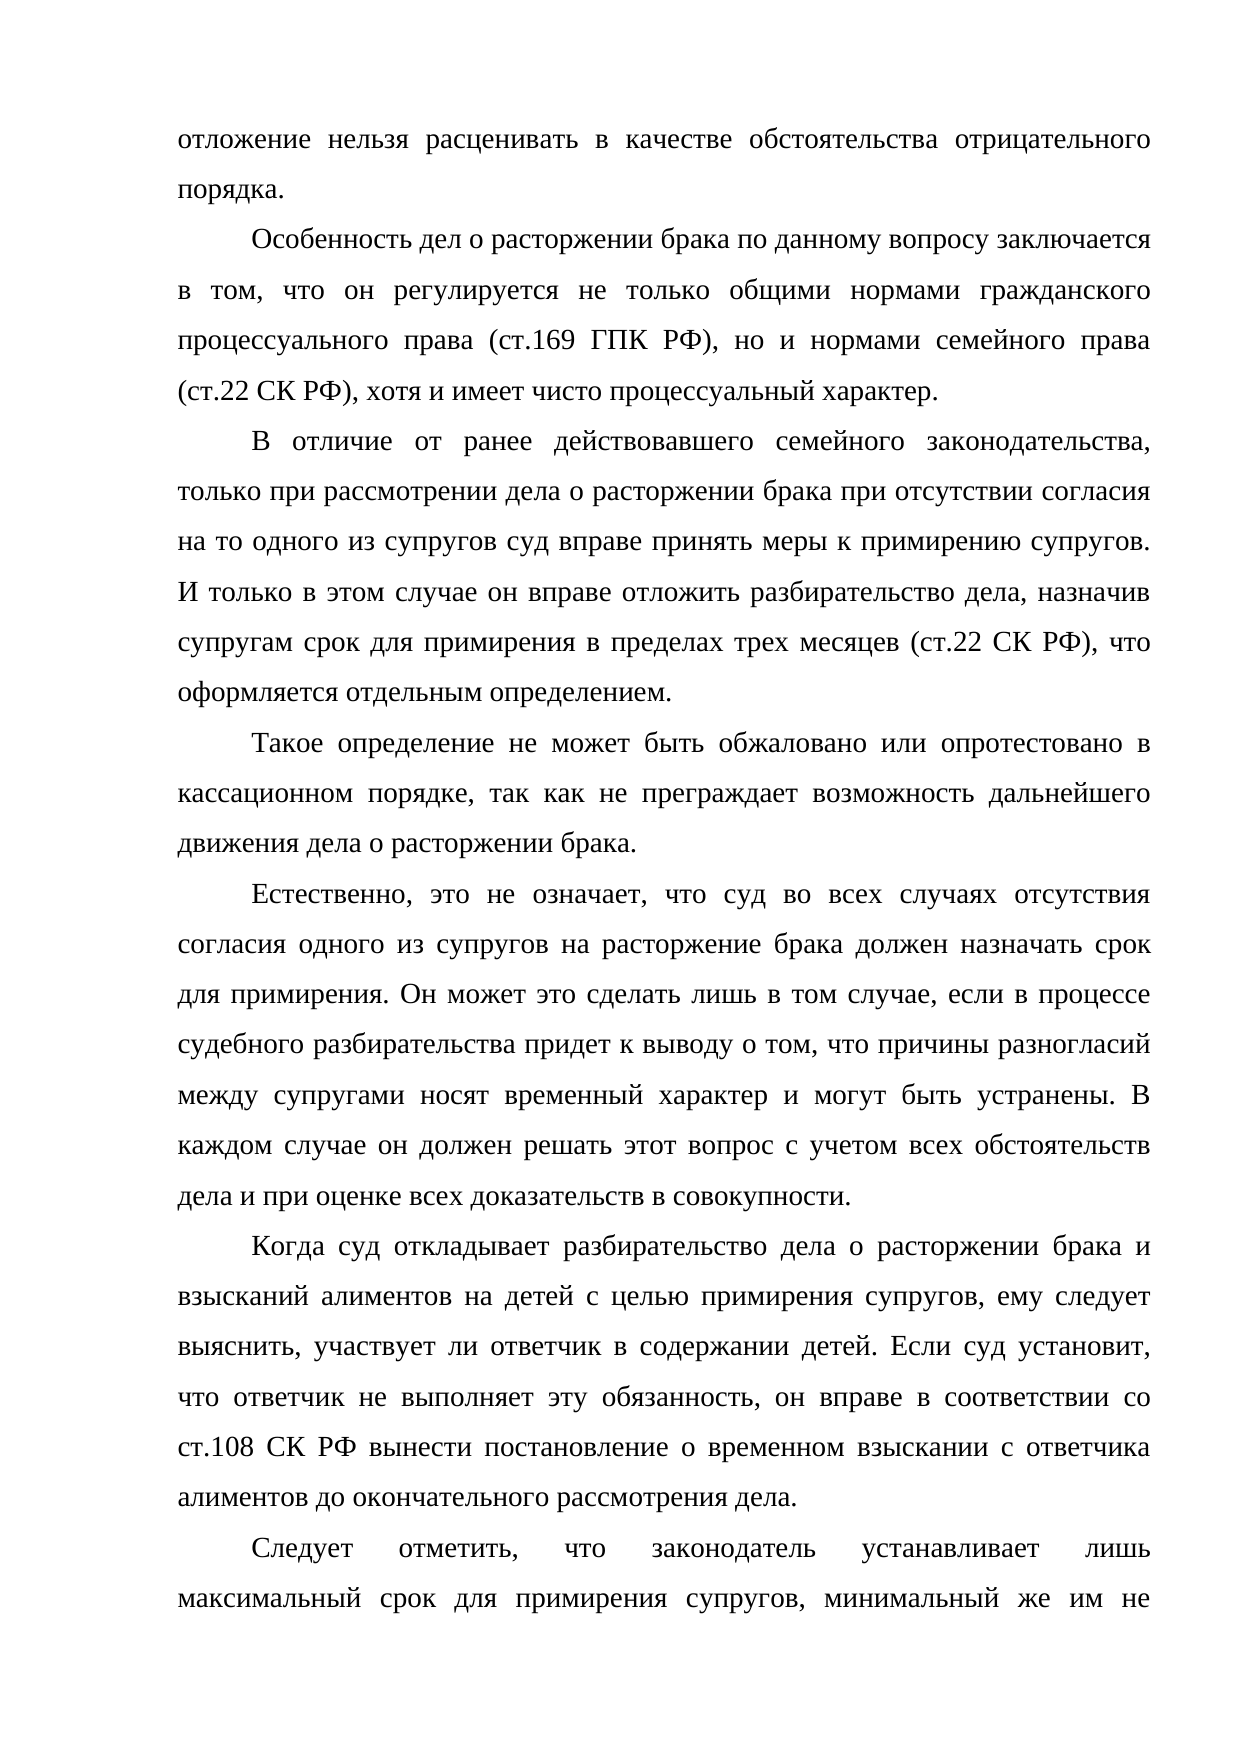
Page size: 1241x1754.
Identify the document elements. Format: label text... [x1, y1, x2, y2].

text Когда суд откладывает разбирательство дела о расторжении брака и взысканий алиментов на детей с целью примирения супругов, ему следует выяснить, участвует ли ответчик в содержании детей. Если суд установит, что ответчик не выполняет эту обязанность, он вправе в соответствии со ст.108 СК РФ вынести постановление о временном взыскании с ответчика алиментов до окончательного рассмотрения дела. [177, 1228, 1152, 1513]
text Такое определение не может быть обжаловано или опротестовано в кассационном порядке, так как не преграждает возможность дальнейшего движения дела о расторжении брака. [177, 725, 1152, 859]
text Особенность дел о расторжении брака по данному вопросу заключается в том, что он регулируется не только общими нормами гражданского процессуального права (ст.169 ГПК РФ), но и нормами семейного права (ст.22 СК РФ), хотя и имеет чисто процессуальный характер. [177, 222, 1152, 406]
text В отличие от ранее действовавшего семейного законодательства, только при рассмотрении дела о расторжении брака при отсутствии согласия на то одного из супругов суд вправе принять меры к примирению супругов. И только в этом случае он вправе отложить разбирательство дела, назначив супругам срок для примирения в пределах трех месяцев (ст.22 СК РФ), что оформляется отдельным определением. [177, 423, 1152, 708]
text Естественно, это не означает, что суд во всех случаях отсутствия согласия одного из супругов на расторжение брака должен назначать срок для примирения. Он может это сделать лишь в том случае, если в процессе судебного разбирательства придет к выводу о том, что причины разногласий между супругами носят временный характер и могут быть устранены. В каждом случае он должен решать этот вопрос с учетом всех обстоятельств дела и при оценке всех доказательств в совокупности. [177, 876, 1152, 1211]
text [177, 121, 1152, 205]
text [177, 1530, 1152, 1614]
